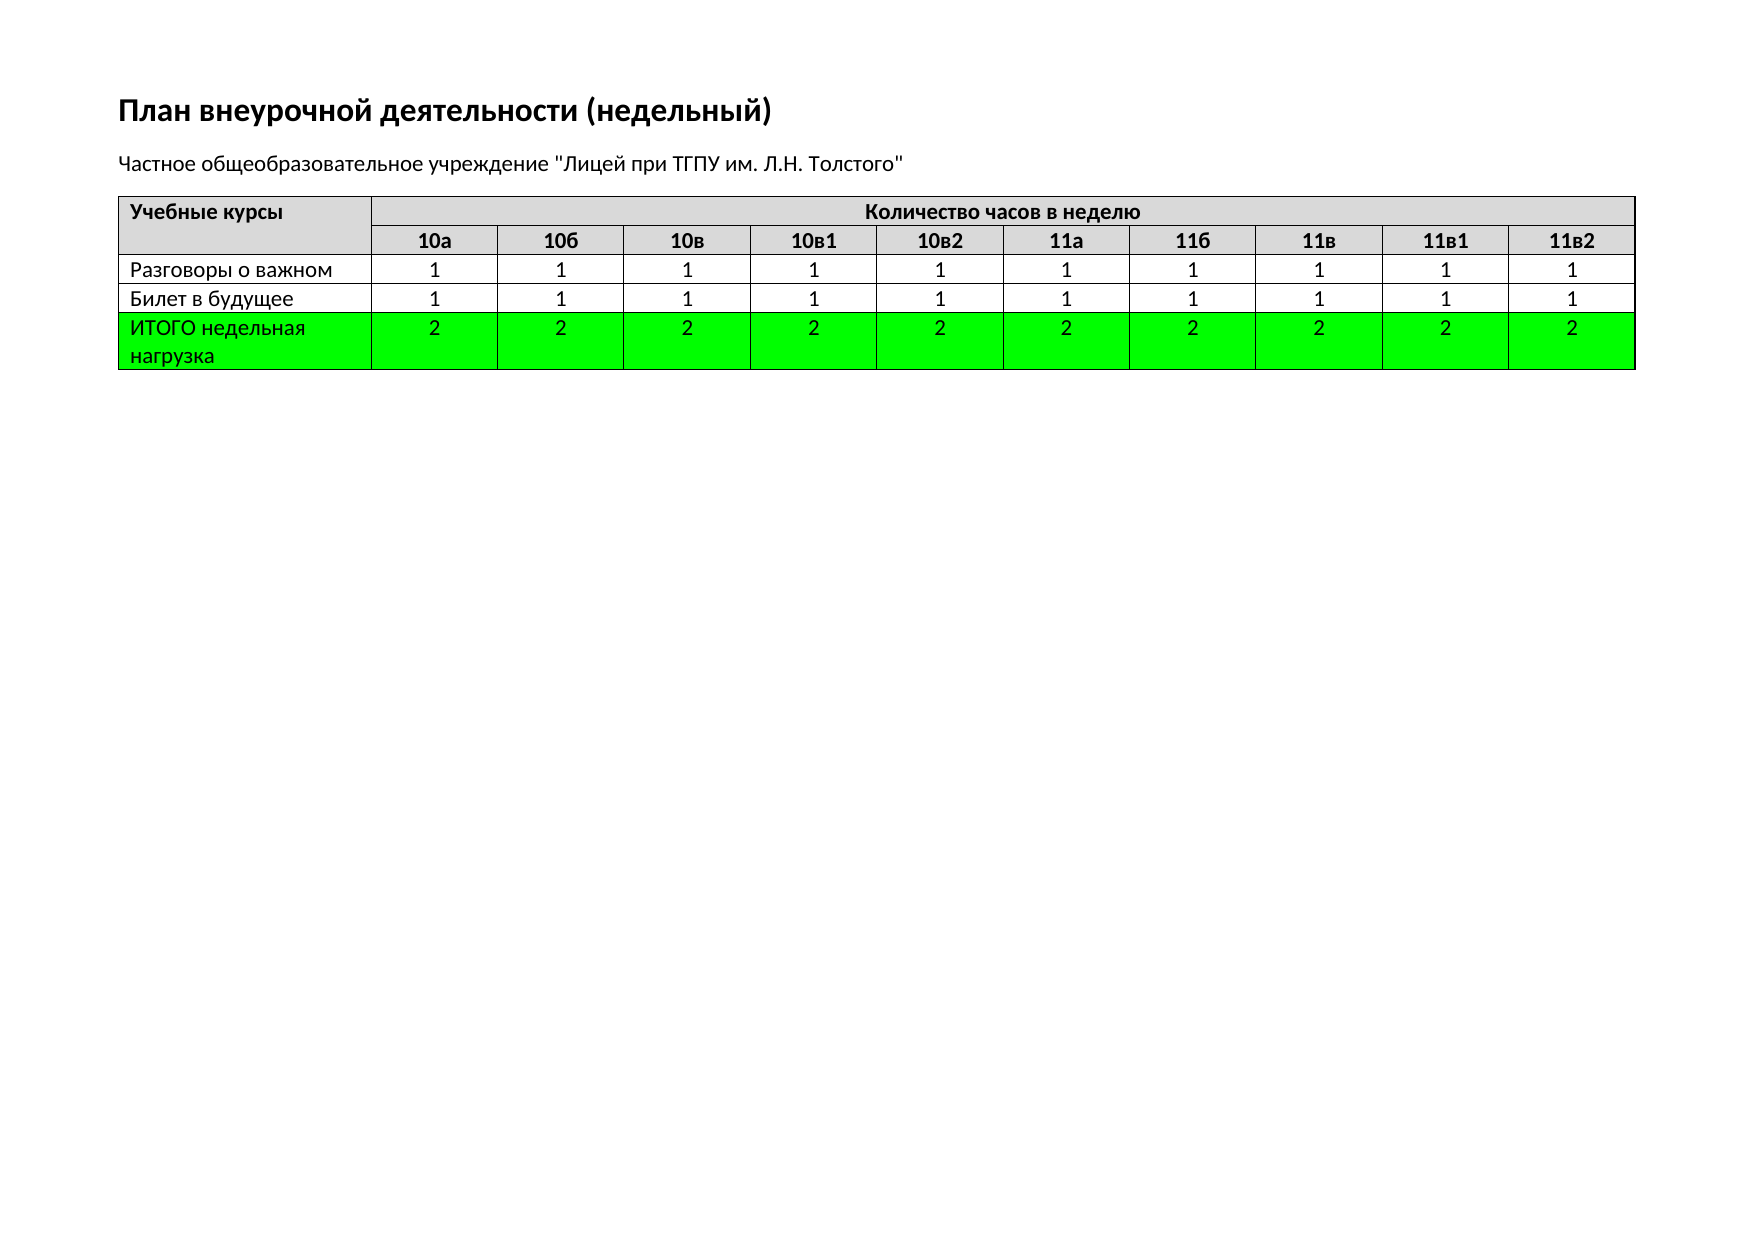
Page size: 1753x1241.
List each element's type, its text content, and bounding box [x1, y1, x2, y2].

table_cell 1 [1509, 284, 1634, 312]
table_cell 1 [1256, 255, 1382, 283]
table_cell ИТОГО недельная нагрузка [119, 313, 371, 369]
table_cell 2 [751, 313, 876, 369]
table_cell 1 [751, 255, 876, 283]
table_cell 1 [1383, 255, 1508, 283]
table_cell 1 [372, 284, 497, 312]
table_cell 2 [1130, 313, 1255, 369]
table_cell 1 [1004, 255, 1129, 283]
table_cell 2 [1383, 313, 1508, 369]
table_cell 1 [1130, 255, 1255, 283]
text План внеурочной деятельности (недельный) [118, 88, 1634, 129]
table_cell 1 [624, 255, 750, 283]
table_cell 10в2 [877, 226, 1003, 254]
table_cell 2 [498, 313, 623, 369]
table_cell 10а [372, 226, 497, 254]
table_cell 11в2 [1509, 226, 1634, 254]
text Частное общеобразовательное учреждение "Лицей при ТГПУ им. Л.Н. Толстого" [118, 149, 1634, 177]
table_cell 1 [498, 284, 623, 312]
table_cell 2 [372, 313, 497, 369]
table_cell 1 [1509, 255, 1634, 283]
table_cell 1 [624, 284, 750, 312]
table_cell 1 [372, 255, 497, 283]
table_cell 1 [877, 255, 1003, 283]
table_cell 1 [1130, 284, 1255, 312]
table_cell 2 [1256, 313, 1382, 369]
table_cell Билет в будущее [119, 284, 371, 312]
table_cell 1 [1383, 284, 1508, 312]
table_cell 11б [1130, 226, 1255, 254]
table_cell 1 [1256, 284, 1382, 312]
table_cell 1 [498, 255, 623, 283]
table_cell 1 [877, 284, 1003, 312]
table_cell 1 [1004, 284, 1129, 312]
table_cell 2 [624, 313, 750, 369]
table_cell 2 [877, 313, 1003, 369]
table_cell 11в1 [1383, 226, 1508, 254]
table_cell 10в1 [751, 226, 876, 254]
table_cell 11а [1004, 226, 1129, 254]
table_cell 1 [751, 284, 876, 312]
table_header Учебные курсы [119, 197, 371, 254]
table_cell 2 [1004, 313, 1129, 369]
table_cell 11в [1256, 226, 1382, 254]
table_cell 10в [624, 226, 750, 254]
table_cell Разговоры о важном [119, 255, 371, 283]
table_cell 2 [1509, 313, 1634, 369]
table_header Количество часов в неделю [372, 197, 1634, 225]
table_cell 10б [498, 226, 623, 254]
